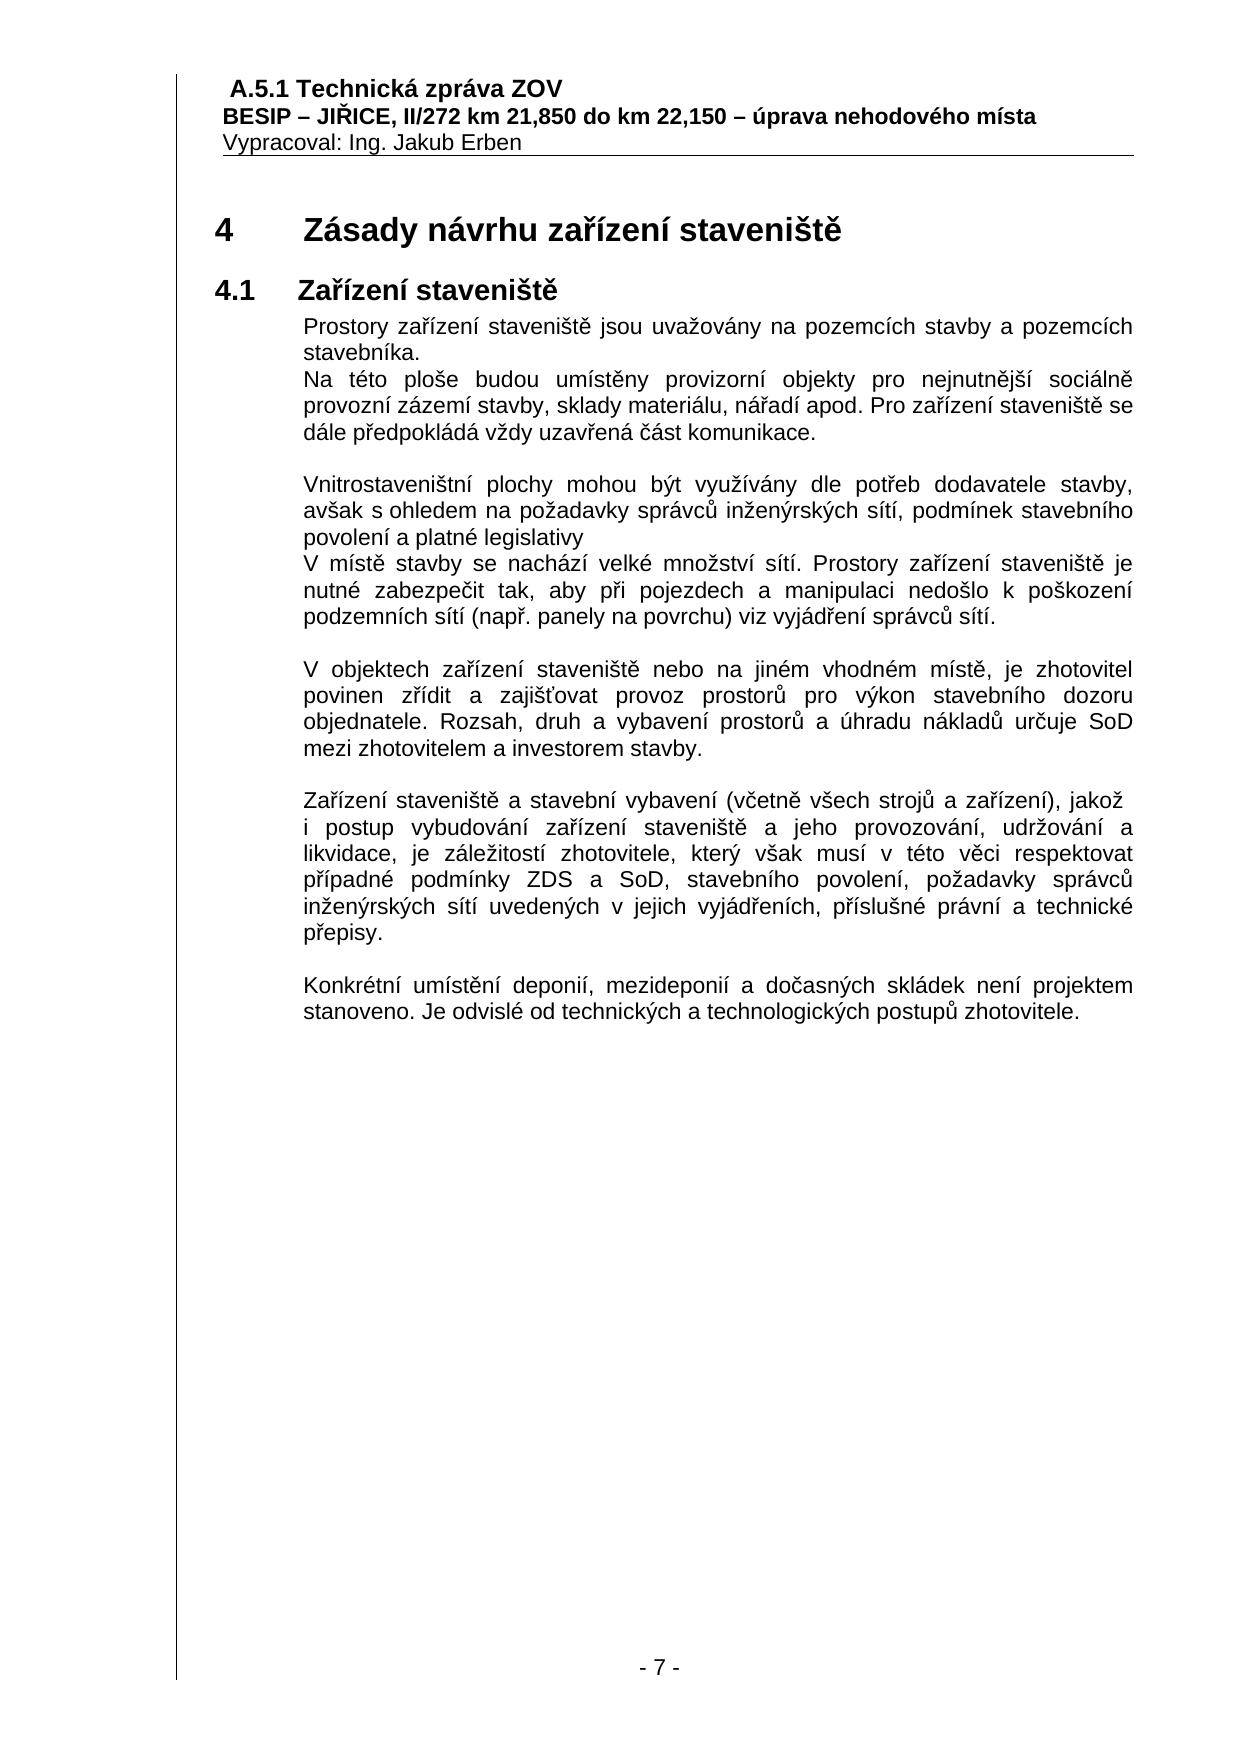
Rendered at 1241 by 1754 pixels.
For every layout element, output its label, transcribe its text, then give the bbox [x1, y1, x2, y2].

text Na této ploše budou umístěny provizorní objekty pro nejnutnější sociálně provozní zázemí stavby, sklady materiálu, nářadí apod. Pro zařízení staveniště se dále předpokládá vždy uzavřená část komunikace. [303, 366, 1134, 445]
subtitle Zásady návrhu zařízení staveniště [214, 210, 1134, 248]
text Prostory zařízení staveniště jsou uvažovány na pozemcích stavby a pozemcích stavebníka. [303, 313, 1134, 366]
text Konkrétní umístění deponií, mezideponií a dočasných skládek není projektem stanoveno. Je odvislé od technických a technologických postupů zhotovitele. [303, 972, 1134, 1024]
text Vnitrostaveništní plochy mohou být využívány dle potřeb dodavatele stavby, avšak s ohledem na požadavky správců inženýrských sítí, podmínek stavebního povolení a platné legislativy [303, 471, 1134, 550]
text V místě stavby se nachází velké množství sítí. Prostory zařízení staveniště je nutné zabezpečit tak, aby při pojezdech a manipulaci nedošlo k poškození podzemních sítí (např. panely na povrchu) viz vyjádření správců sítí. [303, 550, 1134, 629]
text V objektech zařízení staveniště nebo na jiném vhodném místě, je zhotovitel povinen zřídit a zajišťovat provoz prostorů pro výkon stavebního dozoru objednatele. Rozsah, druh a vybavení prostorů a úhradu nákladů určuje SoD mezi zhotovitelem a investorem stavby. [303, 656, 1134, 761]
subtitle Zařízení staveniště [214, 273, 1134, 307]
text Zařízení staveniště a stavební vybavení (včetně všech strojů a zařízení), jakož i postup vybudování zařízení staveniště a jeho provozování, udržování a likvidace, je záležitostí zhotovitele, který však musí v této věci respektovat případné podmínky ZDS a SoD, stavebního povolení, požadavky správců inženýrských sítí uvedených v jejich vyjádřeních, příslušné právní a technické přepisy. [303, 787, 1134, 946]
